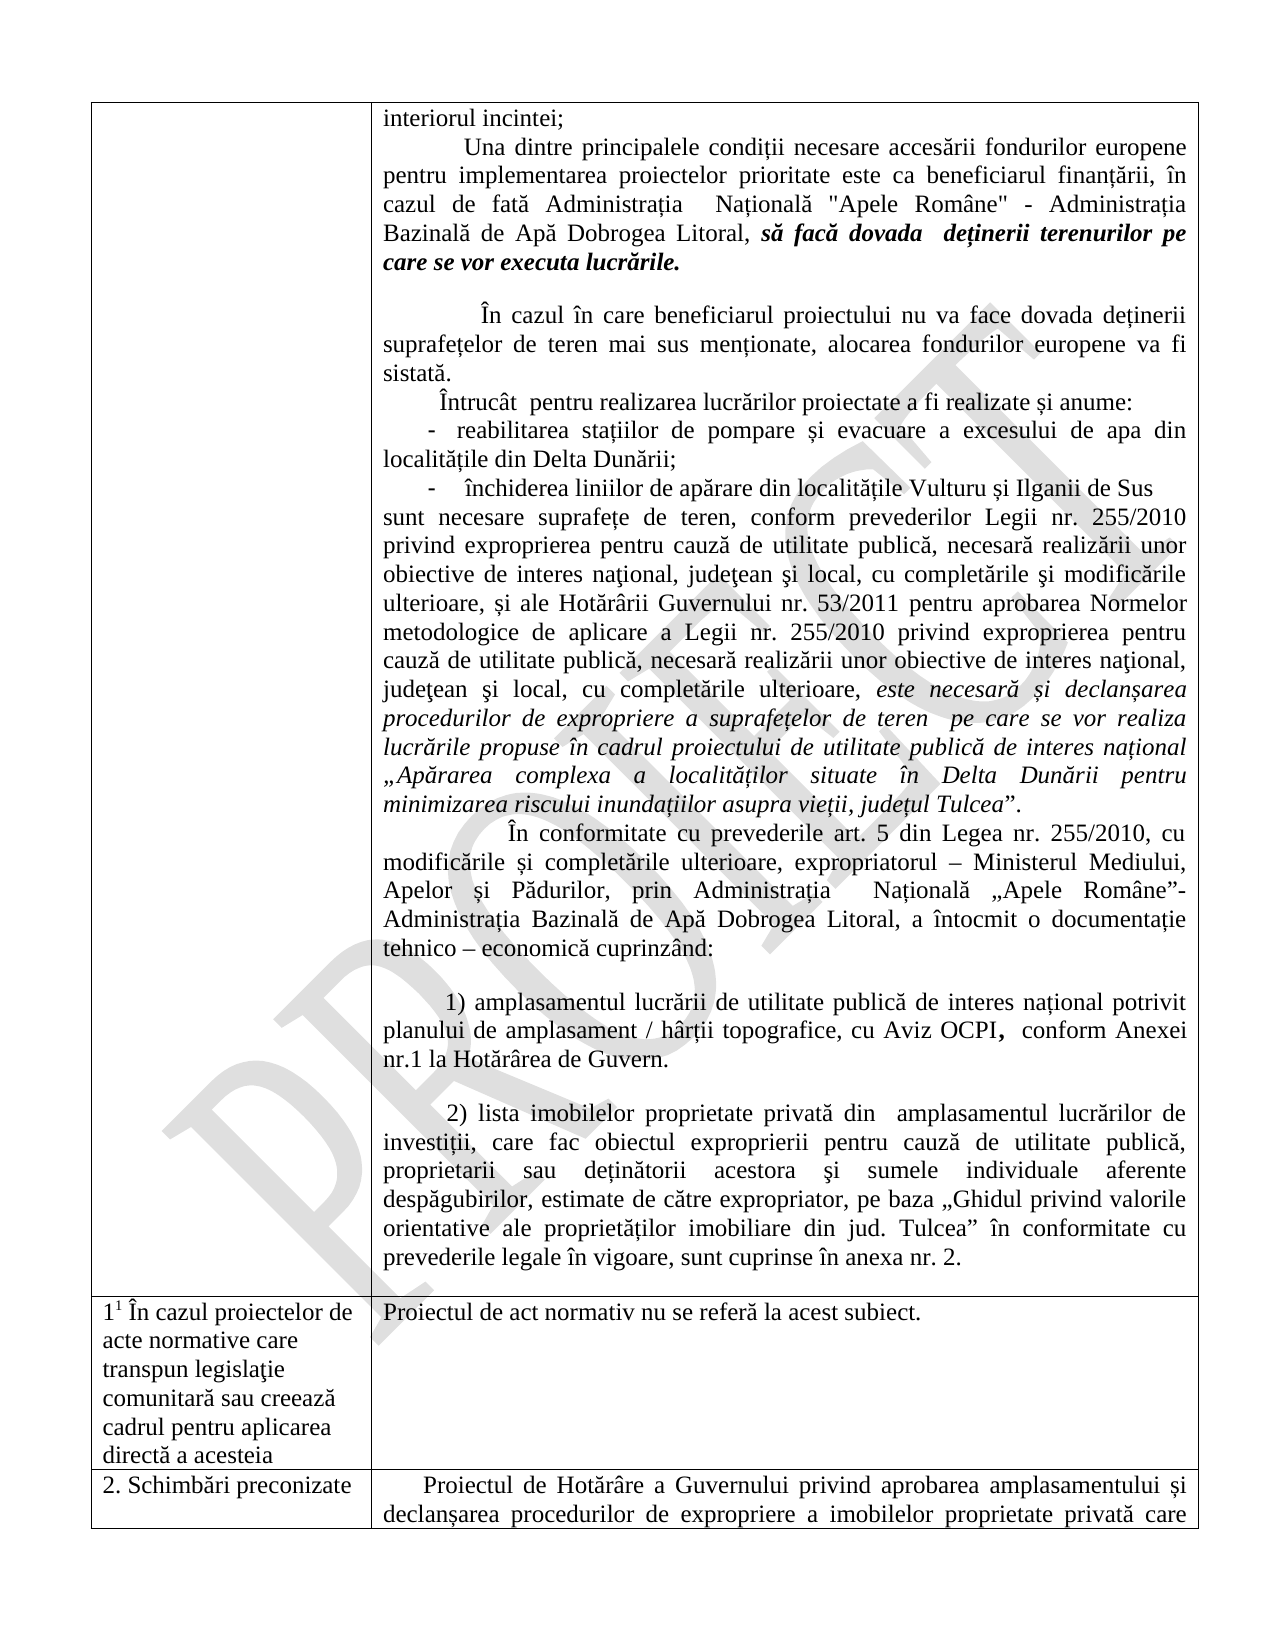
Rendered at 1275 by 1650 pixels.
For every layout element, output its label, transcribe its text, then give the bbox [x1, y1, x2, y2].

table_cell Proiectul de act normativ nu se referă la acest subiect. [372, 1297, 1198, 1469]
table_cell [372, 103, 1198, 1296]
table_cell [92, 103, 371, 1296]
table_cell 11 În cazul proiectelor de acte normative care transpun legislaţie comunitară sau creează cadrul pentru aplicarea directă a acesteia [92, 1297, 371, 1469]
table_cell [92, 1470, 371, 1528]
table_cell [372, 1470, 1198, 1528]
